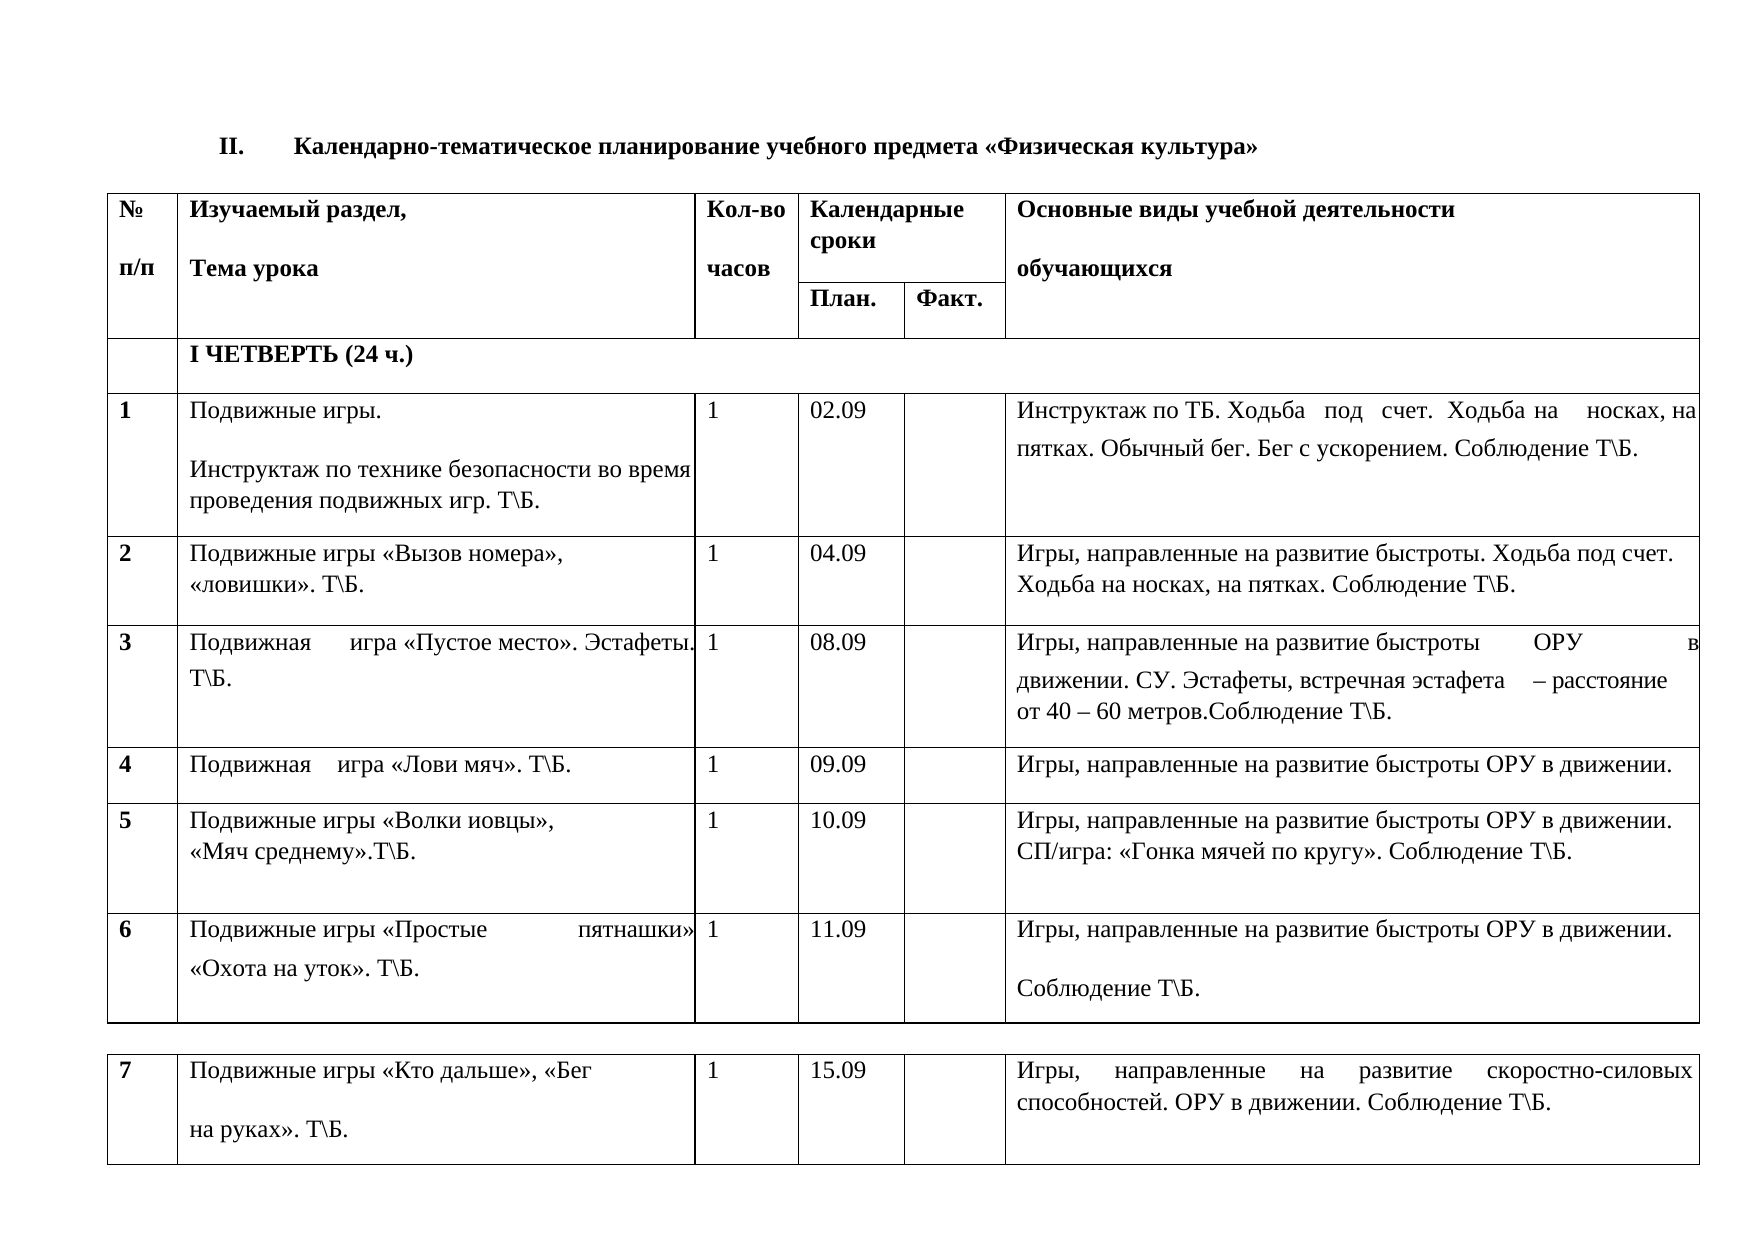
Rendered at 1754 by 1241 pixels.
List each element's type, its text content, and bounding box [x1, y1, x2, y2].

table_cell Игры, направленные на развитие быстроты. Ходьба под счет. Ходьба на носках, на пятках. Соблюдение Т\Б. [1006, 537, 1699, 625]
table_header Календарные сроки [799, 194, 1005, 282]
table_cell 1 [696, 804, 798, 913]
table_cell Подвижные игры. Инструктаж по технике безопасности во время проведения подвижных игр. Т\Б. [178, 394, 694, 536]
table_cell 3 [108, 626, 177, 747]
table_cell 2 [108, 537, 177, 625]
table_cell [108, 339, 177, 393]
table_cell Подвижные игры «Волки иовцы», «Мяч среднему».Т\Б. [178, 804, 694, 913]
table_cell Инструктаж по ТБ. Ходьба под счет. Ходьба на носках, на пятках. Обычный бег. Бег с ускорением. Соблюдение Т\Б. [1006, 394, 1699, 536]
list Календарно-тематическое планирование учебного предмета «Физическая культура» [218, 131, 1725, 160]
table_cell 11.09 [799, 914, 904, 1022]
table_cell 1 [696, 748, 798, 803]
table_cell I ЧЕТВЕРТЬ (24 ч.) [178, 339, 1699, 393]
table_cell 1 [696, 626, 798, 747]
table_cell Подвижная игра «Лови мяч». Т\Б. [178, 748, 694, 803]
table_header 7 [108, 1055, 177, 1164]
table_cell 5 [108, 804, 177, 913]
table_header 15.09 [799, 1055, 904, 1164]
table_cell 02.09 [799, 394, 904, 536]
table_header [905, 1055, 1005, 1164]
table_cell 1 [696, 537, 798, 625]
table_cell 4 [108, 748, 177, 803]
table_cell 1 [696, 914, 798, 1022]
table_cell Игры, направленные на развитие быстроты ОРУ в движении. [1006, 748, 1699, 803]
table_header Подвижные игры «Кто дальше», «Бег на руках». Т\Б. [178, 1055, 694, 1164]
table_header Изучаемый раздел, Тема урока [178, 194, 694, 337]
table_cell 08.09 [799, 626, 904, 747]
table_header Кол-во часов [696, 194, 798, 337]
table_cell Подвижные игры «Вызов номера», «ловишки». Т\Б. [178, 537, 694, 625]
table_header 1 [696, 1055, 798, 1164]
table_cell 10.09 [799, 804, 904, 913]
table_cell 6 [108, 914, 177, 1022]
table_cell 04.09 [799, 537, 904, 625]
table_cell [905, 626, 1005, 747]
table_cell [905, 537, 1005, 625]
table_cell Игры, направленные на развитие быстроты ОРУ в движении. СП/игра: «Гонка мячей по кругу». Соблюдение Т\Б. [1006, 804, 1699, 913]
table_cell Подвижные игры «Простые пятнашки» «Охота на уток». Т\Б. [178, 914, 694, 1022]
table_header Основные виды учебной деятельности обучающихся [1006, 194, 1699, 337]
table_cell 1 [696, 394, 798, 536]
table_cell [905, 394, 1005, 536]
table_cell 1 [108, 394, 177, 536]
table_cell 09.09 [799, 748, 904, 803]
table_cell Факт. [905, 283, 1005, 337]
table_cell [905, 914, 1005, 1022]
table_cell План. [799, 283, 904, 337]
table_cell Игры, направленные на развитие быстроты ОРУ в движении. СУ. Эстафеты, встречная эстафета – расстояние от 40 – 60 метров.Соблюдение Т\Б. [1006, 626, 1699, 747]
table_cell Игры, направленные на развитие быстроты ОРУ в движении. Соблюдение Т\Б. [1006, 914, 1699, 1022]
table_cell [905, 748, 1005, 803]
table_header Игры, направленные на развитие скоростно-силовых способностей. ОРУ в движении. Соблюдение Т\Б. [1006, 1055, 1699, 1164]
table_header № п/п [108, 194, 177, 337]
table_cell Подвижная игра «Пустое место». Эстафеты. Т\Б. [178, 626, 694, 747]
table_cell [905, 804, 1005, 913]
